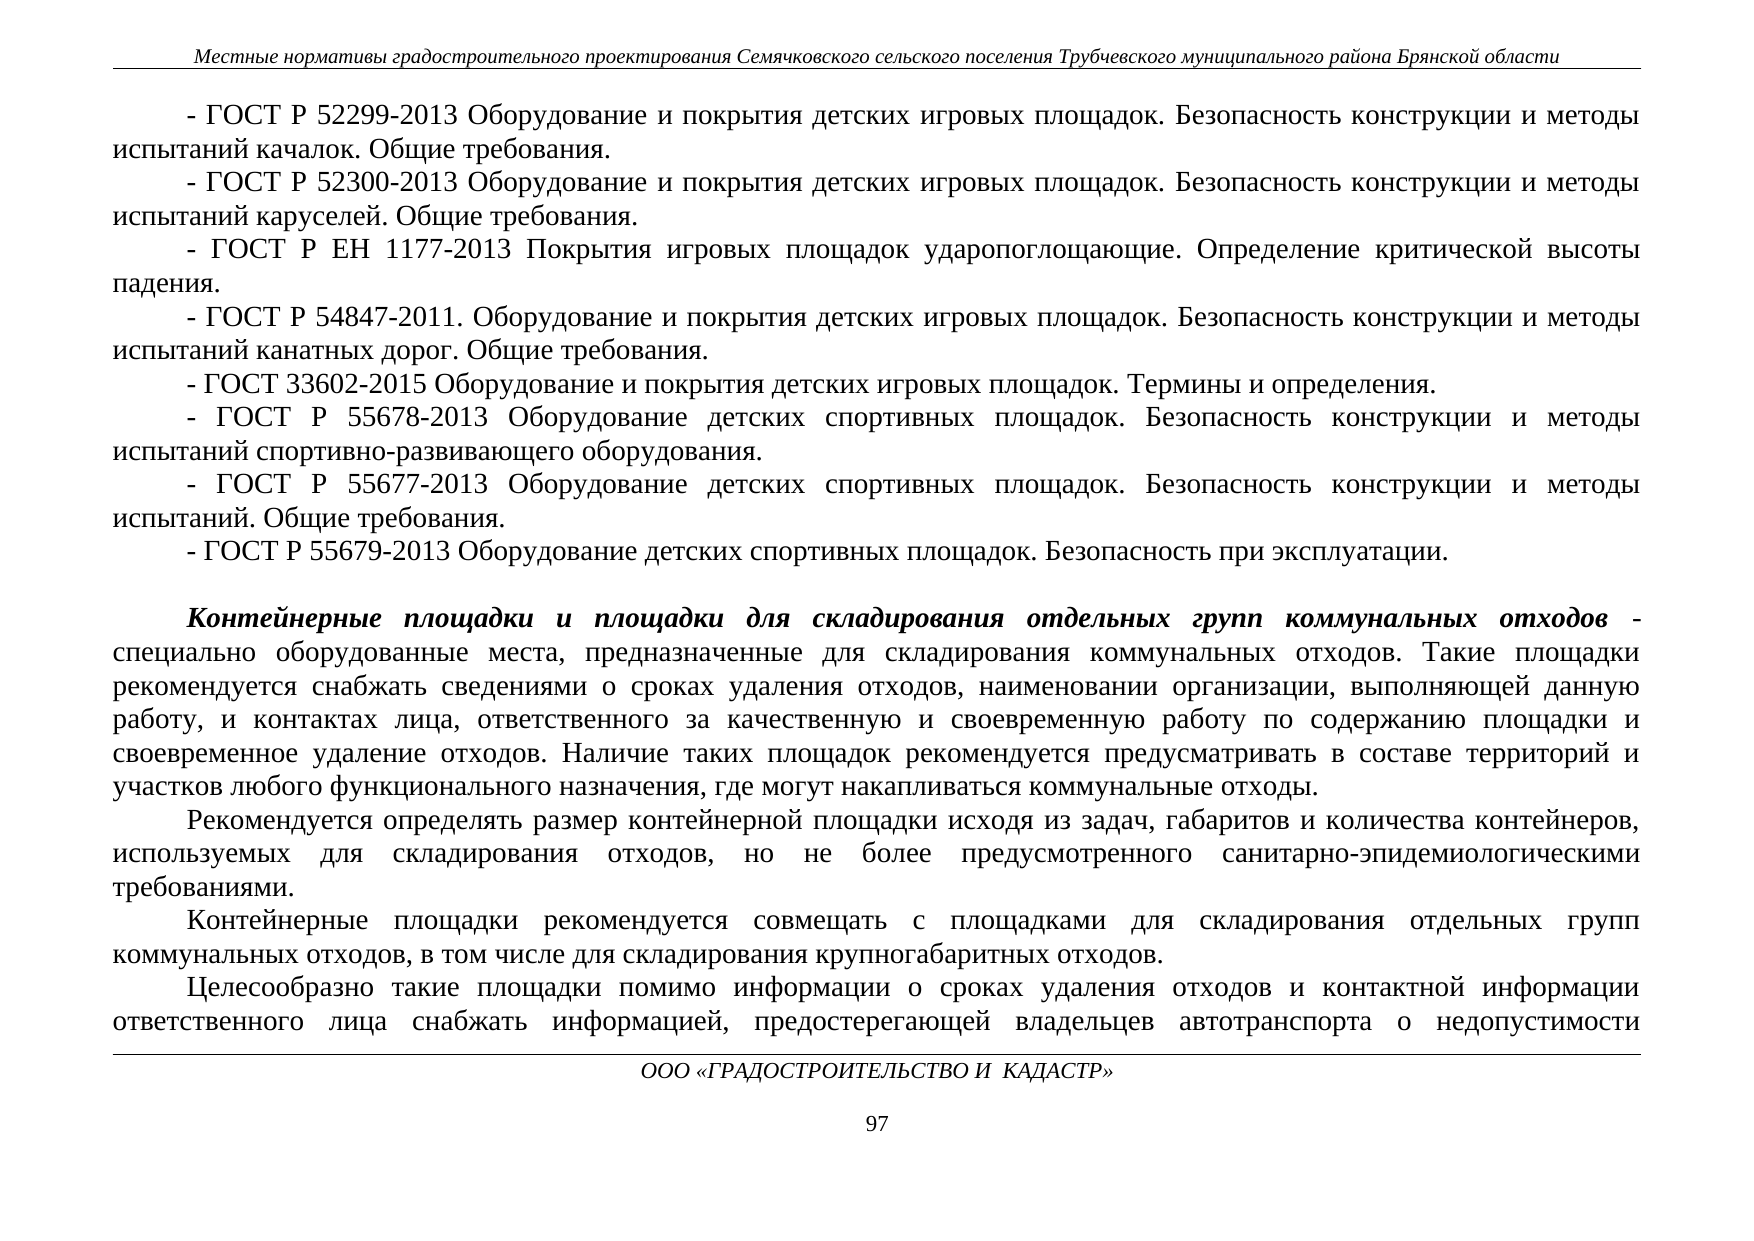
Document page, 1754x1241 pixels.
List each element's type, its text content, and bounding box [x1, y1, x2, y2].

text - ГОСТ Р 52299-2013 Оборудование и покрытия детских игровых площадок. Безопасность конструкции и методы испытаний качалок. Общие требования. [112, 97, 1641, 164]
text - ГОСТ Р 55678-2013 Оборудование детских спортивных площадок. Безопасность конструкции и методы испытаний спортивно-развивающего оборудования. [112, 399, 1641, 466]
text - ГОСТ Р 55679-2013 Оборудование детских спортивных площадок. Безопасность при эксплуатации. [112, 533, 1641, 567]
text Контейнерные площадки и площадки для складирования отдельных групп коммунальных отходов - специально оборудованные места, предназначенные для складирования коммунальных отходов. Такие площадки рекомендуется снабжать сведениями о сроках удаления отходов, наименовании организации, выполняющей данную работу, и контактах лица, ответственного за качественную и своевременную работу по содержанию площадки и своевременное удаление отходов. Наличие таких площадок рекомендуется предусматривать в составе территорий и участков любого функционального назначения, где могут накапливаться коммунальные отходы. [112, 601, 1641, 802]
text - ГОСТ Р 55677-2013 Оборудование детских спортивных площадок. Безопасность конструкции и методы испытаний. Общие требования. [112, 466, 1641, 533]
text - ГОСТ Р 54847-2011. Оборудование и покрытия детских игровых площадок. Безопасность конструкции и методы испытаний канатных дорог. Общие требования. [112, 299, 1641, 366]
text - ГОСТ Р ЕН 1177-2013 Покрытия игровых площадок ударопоглощающие. Определение критической высоты падения. [112, 232, 1641, 299]
text Рекомендуется определять размер контейнерной площадки исходя из задач, габаритов и количества контейнеров, используемых для складирования отходов, но не более предусмотренного санитарно-эпидемиологическими требованиями. [112, 802, 1641, 902]
text Контейнерные площадки рекомендуется совмещать с площадками для складирования отдельных групп коммунальных отходов, в том числе для складирования крупногабаритных отходов. [112, 902, 1641, 969]
text - ГОСТ 33602-2015 Оборудование и покрытия детских игровых площадок. Термины и определения. [112, 366, 1641, 399]
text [112, 969, 1641, 1037]
text - ГОСТ Р 52300-2013 Оборудование и покрытия детских игровых площадок. Безопасность конструкции и методы испытаний каруселей. Общие требования. [112, 164, 1641, 232]
